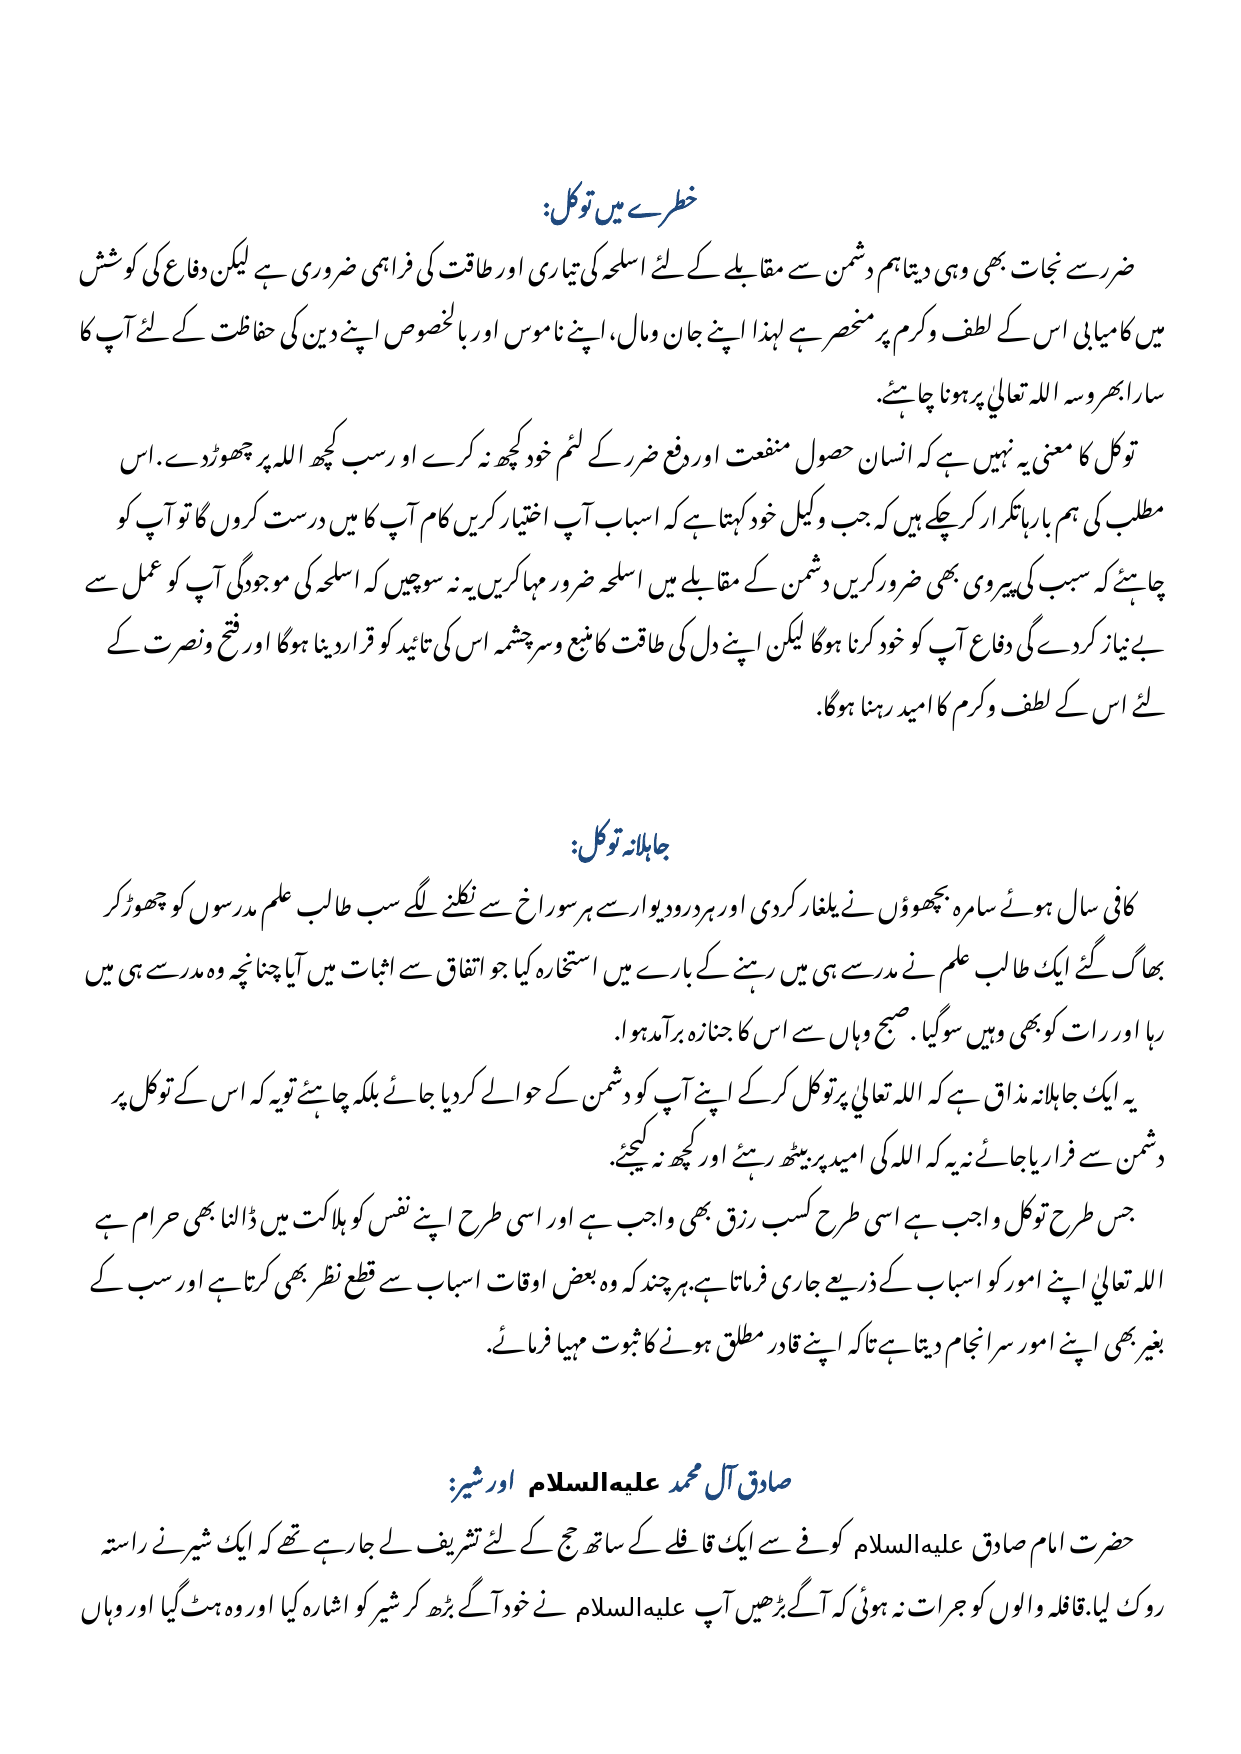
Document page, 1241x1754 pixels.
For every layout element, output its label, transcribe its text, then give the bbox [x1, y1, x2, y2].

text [75, 1506, 1165, 1631]
subtitle جاہلانہ توکل: [75, 806, 1165, 869]
text کافی سال ہوئے سامرہ بچھوؤں نے یلغار کردی اور ہردرودیوارسے ہرسوراخ سے نکلنے لگے سب طالب علم مدرسوں کو چھوڑکر بھاگ گئے ایک طالب علم نے مدرسے ہی میں رہنے کے بارے میں استخارہ کیا جو اتفاق سے اثبات میں آیا چنانچہ وہ مدرسے ہی میں رہا اور رات کوبھی وہیں سوگیا .صبح وہاں سے اس کا جنازہ برآمدہوا. [75, 869, 1165, 1056]
subtitle صادق آل محمد عليه‌السلام اور شیر: [75, 1444, 1165, 1506]
text یہ ایک جاہلانہ مذاق ہے کہ اللہ تعاليٰ پرتوکل کرکے اپنے آپ کو دشمن کے حوالے کردیا جائے بلکہ چاہئے تویہ کہ اس کے توکل پر دشمن سے فرار یاجائے نہ یہ کہ اللہ کی امید پر بیٹھ رہئے اور کچھ نہ کیجئے. [75, 1056, 1165, 1181]
text جس طرح توکل واجب ہے اسی طرح کسب رزق بھی واجب ہے اور اسی طرح اپنے نفس کو ہلاکت میں ڈالنا بھی حرام ہے اللہ تعاليٰ اپنے امور کو اسباب کے ذریعے جاری فرماتاہے.ہر چند کہ وہ بعض اوقات اسباب سے قطع نظر بھی کرتاہے اور سب کے بغیربھی اپنے امور سرانجام دیتاہے تاکہ اپنے قادر مطلق ہونے کا ثبوت مہیا فرمائے. [75, 1181, 1165, 1369]
subtitle خطرے میں توکل: [75, 169, 1165, 231]
text ضررسے نجات بھی وہی دیتاہم دشمن سے مقابلے کے لئے اسلحہ کی تیاری اور طاقت کی فراہمی ضروری ہے لیکن دفاع کی کوشش میں کامیابی اس کے لطف وکرم پرمنحصر ہے لہذا اپنے جان ومال،اپنے ناموس اور بالخصوص اپنے دین کی حفاظت کے لئے آپ کا سارابھروسہ اللہ تعاليٰ پرہونا چاہئے. [75, 231, 1165, 419]
text توکل کا معنی یہ نہیں ہے کہ انسان حصول منفعت اور دفع ضرر کے لئم خود کچھ نہ کرے او رسب کچھ اللہ پر چھوڑدے .اس مطلب کی ہم بارہاتکرار کرچکے ہیں کہ جب وکیل خود کہتاہے کہ اسباب آپ اختیار کریں کام آپ کا میں درست کروں گا تو آپ کو چاہئے کہ سبب کی پیروی بھی ضرورکریں دشمن کے مقابلے میں اسلحہ ضرور مہاکریں یہ نہ سوچیں کہ اسلحہ کی موجودگی آپ کو عمل سے بے نیاز کردے گی دفاع آپ کو خود کرنا ہوگا لیکن اپنے دل کی طاقت کامنبع وسرچشمہ اس کی تائید کو قراردینا ہوگا اور فتح ونصرت کے لئے اس کے لطف وکرم کاامید رہنا ہوگا. [75, 419, 1165, 731]
